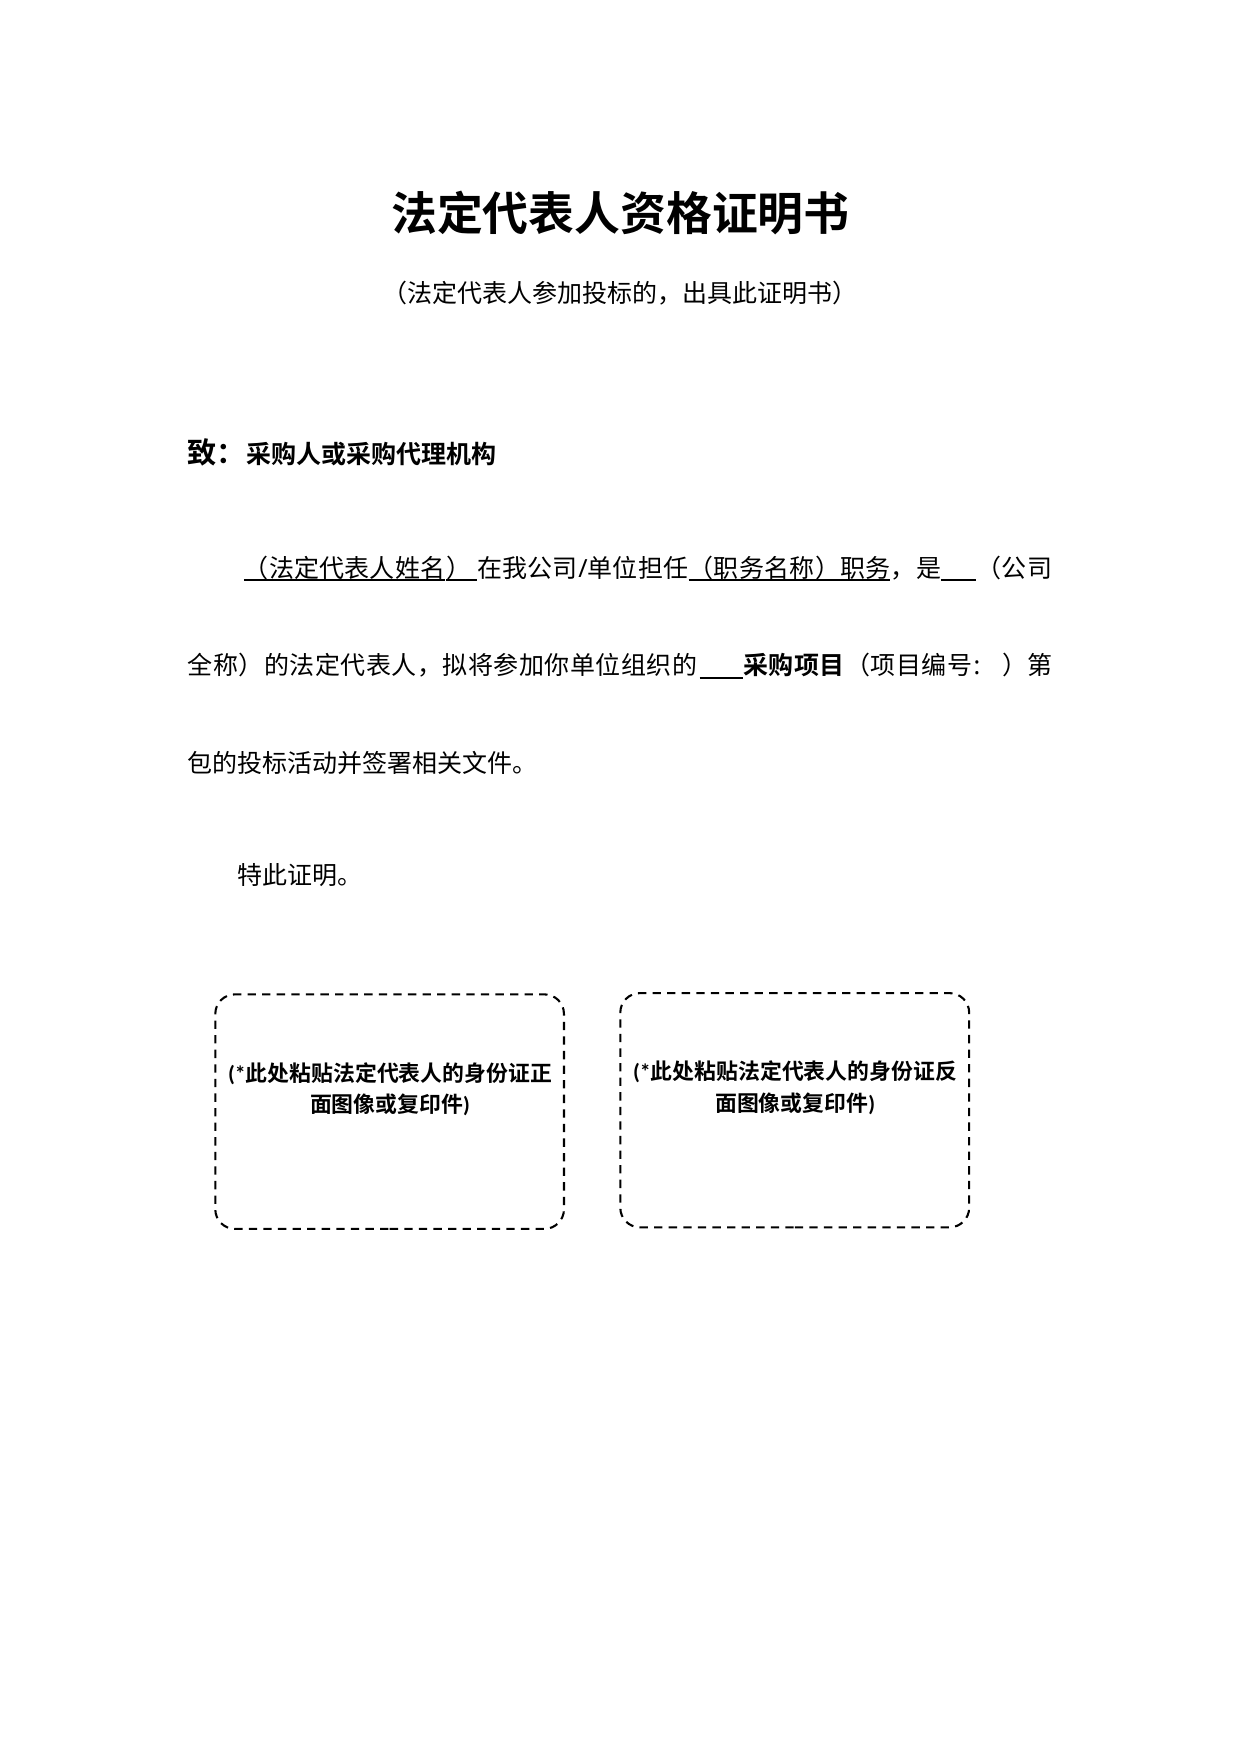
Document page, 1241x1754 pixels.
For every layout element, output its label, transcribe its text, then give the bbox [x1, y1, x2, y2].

text 法定代表人资格证明书 [187, 162, 1053, 259]
text （法定代表人参加投标的，出具此证明书） [187, 259, 1053, 324]
text （法定代表人姓名） 在我公司/单位担任（职务名称）职务，是 （公司全称）的法定代表人，拟将参加你单位组织的 采购项目（项目编号: ）第 包的投标活动并签署相关文件。 [187, 534, 1053, 794]
text 致：采购人或采购代理机构 [187, 419, 1053, 484]
text 特此证明。 [187, 841, 1053, 906]
